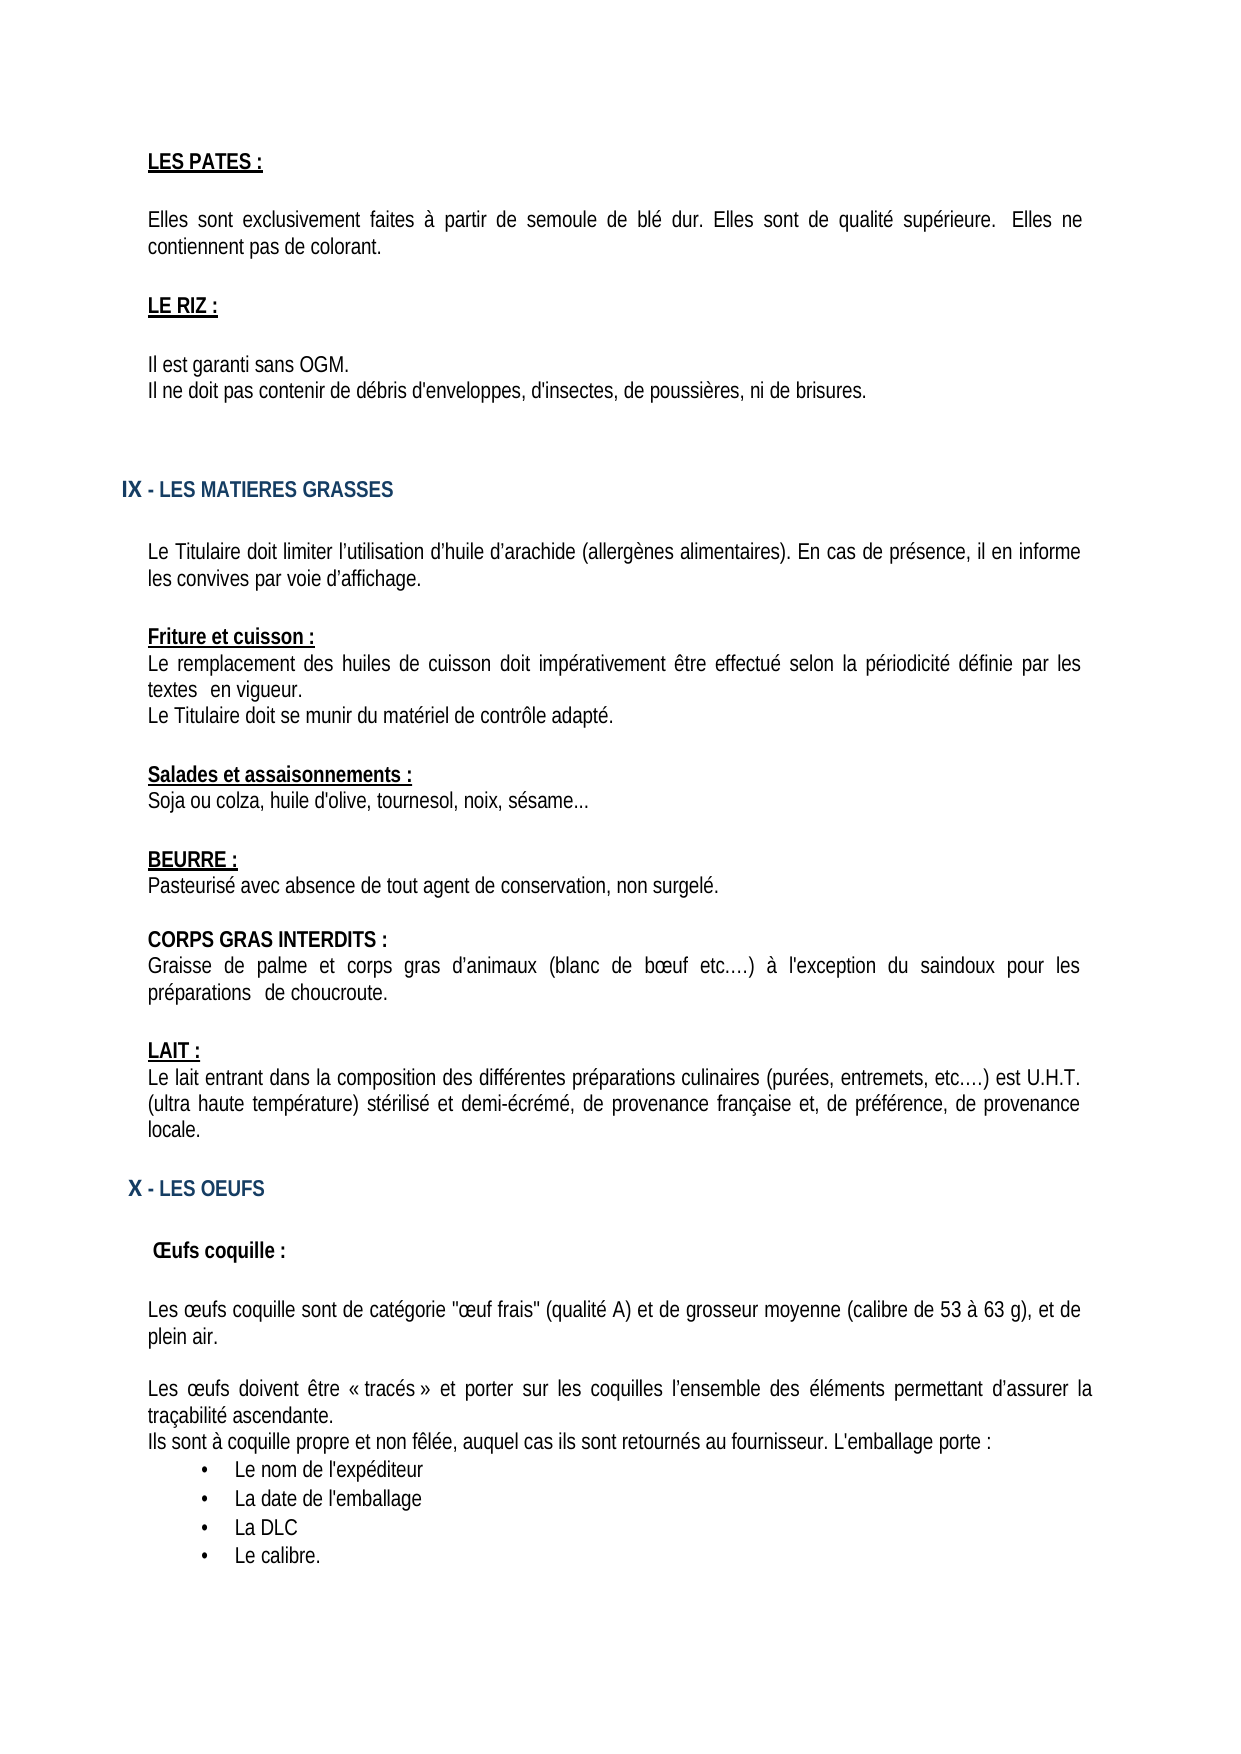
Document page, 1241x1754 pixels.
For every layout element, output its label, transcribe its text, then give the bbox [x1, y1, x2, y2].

text Le Titulaire doit limiter l’utilisation d’huile d’arachide (allergènes alimentaires). En cas de présence, il en informe les convives par voie d’affichage. [148, 538, 1081, 591]
text Le lait entrant dans la composition des différentes préparations culinaires (purées, entremets, etc.…) est U.H.T. (ultra haute température) stérilisé et demi-écrémé, de provenance française et, de préférence, de provenance locale. [148, 1063, 1081, 1142]
text Pasteurisé avec absence de tout agent de conservation, non surgelé. [148, 872, 1093, 898]
text Œufs coquille : [148, 1237, 1093, 1264]
list La date de l'emballage [201, 1483, 1093, 1512]
text LES PATES : [148, 148, 1093, 174]
text LAIT : [148, 1037, 1093, 1063]
text CORPS GRAS INTERDITS : [148, 926, 1093, 952]
text Salades et assaisonnements : [148, 761, 1093, 787]
list La DLC [201, 1512, 1093, 1542]
text Friture et cuisson : [148, 623, 1093, 649]
subtitle - LES OEUFS [128, 1172, 1093, 1203]
text Graisse de palme et corps gras d’animaux (blanc de bœuf etc.…) à l'exception du saindoux pour les préparations de choucroute. [148, 952, 1081, 1005]
text Soja ou colza, huile d'olive, tournesol, noix, sésame... [148, 787, 1093, 813]
text Il est garanti sans OGM. [148, 351, 1093, 377]
text Il ne doit pas contenir de débris d'enveloppes, d'insectes, de poussières, ni de brisures. [148, 377, 1093, 403]
text Les œufs doivent être « tracés » et porter sur les coquilles l’ensemble des éléments permettant d’assurer la traçabilité ascendante. [148, 1375, 1093, 1428]
list Le calibre. [201, 1542, 1093, 1568]
text Le Titulaire doit se munir du matériel de contrôle adapté. [148, 702, 1093, 728]
list Le nom de l'expéditeur [201, 1454, 1093, 1483]
text Elles sont exclusivement faites à partir de semoule de blé dur. Elles sont de qualité supérieure. Elles ne contiennent pas de colorant. [148, 206, 1084, 259]
text LE RIZ : [148, 292, 1093, 318]
subtitle - LES MATIERES GRASSES [121, 473, 1093, 503]
text Le remplacement des huiles de cuisson doit impérativement être effectué selon la périodicité définie par les textes en vigueur. [148, 649, 1081, 702]
text Les œufs coquille sont de catégorie "œuf frais" (qualité A) et de grosseur moyenne (calibre de 53 à 63 g), et de plein air. [148, 1296, 1081, 1349]
text Ils sont à coquille propre et non fêlée, auquel cas ils sont retournés au fournisseur. L'emballage porte : [148, 1428, 1093, 1454]
text BEURRE : [148, 846, 1093, 872]
